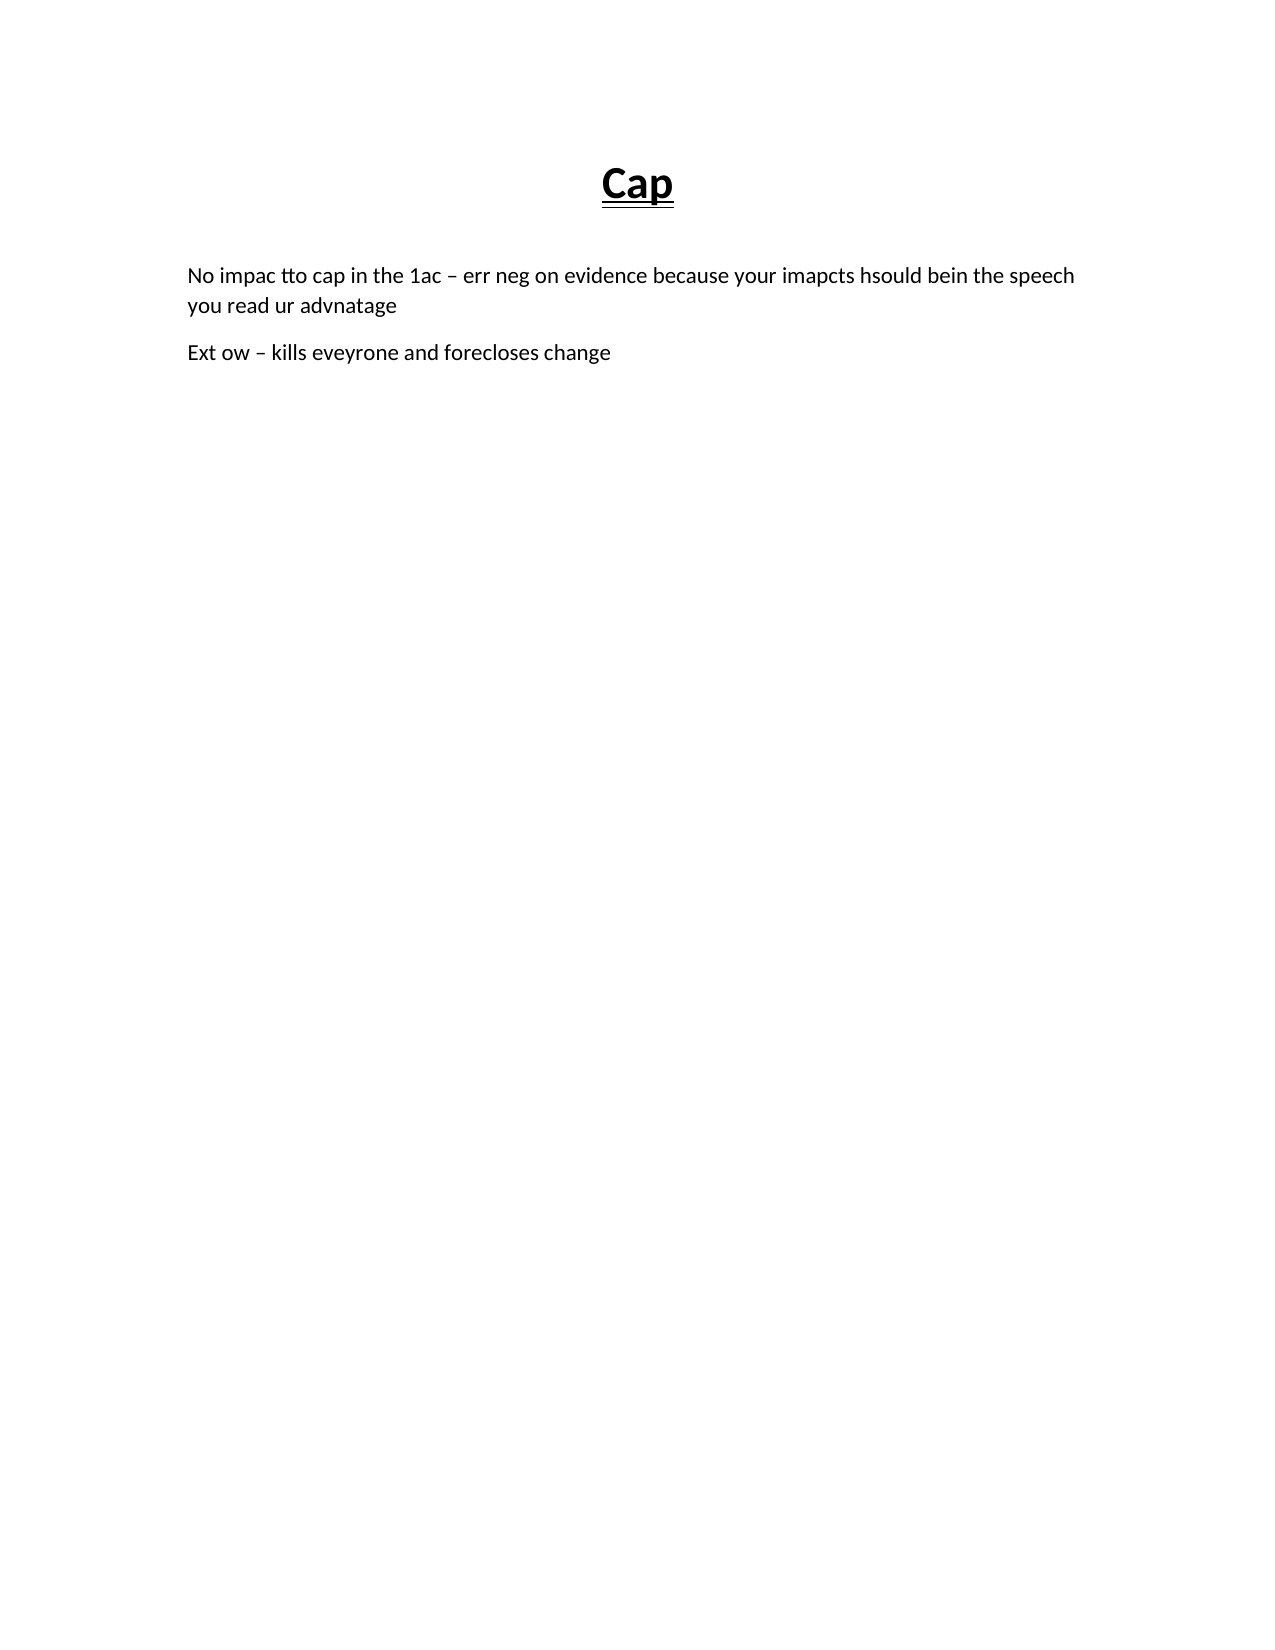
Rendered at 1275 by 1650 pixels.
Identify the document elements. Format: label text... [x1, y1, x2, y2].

text Ext ow – kills eveyrone and forecloses change [187, 338, 1087, 366]
subtitle Cap [187, 154, 1087, 210]
text No impac tto cap in the 1ac – err neg on evidence because your imapcts hsould bein the speech you read ur advnatage [187, 261, 1087, 319]
